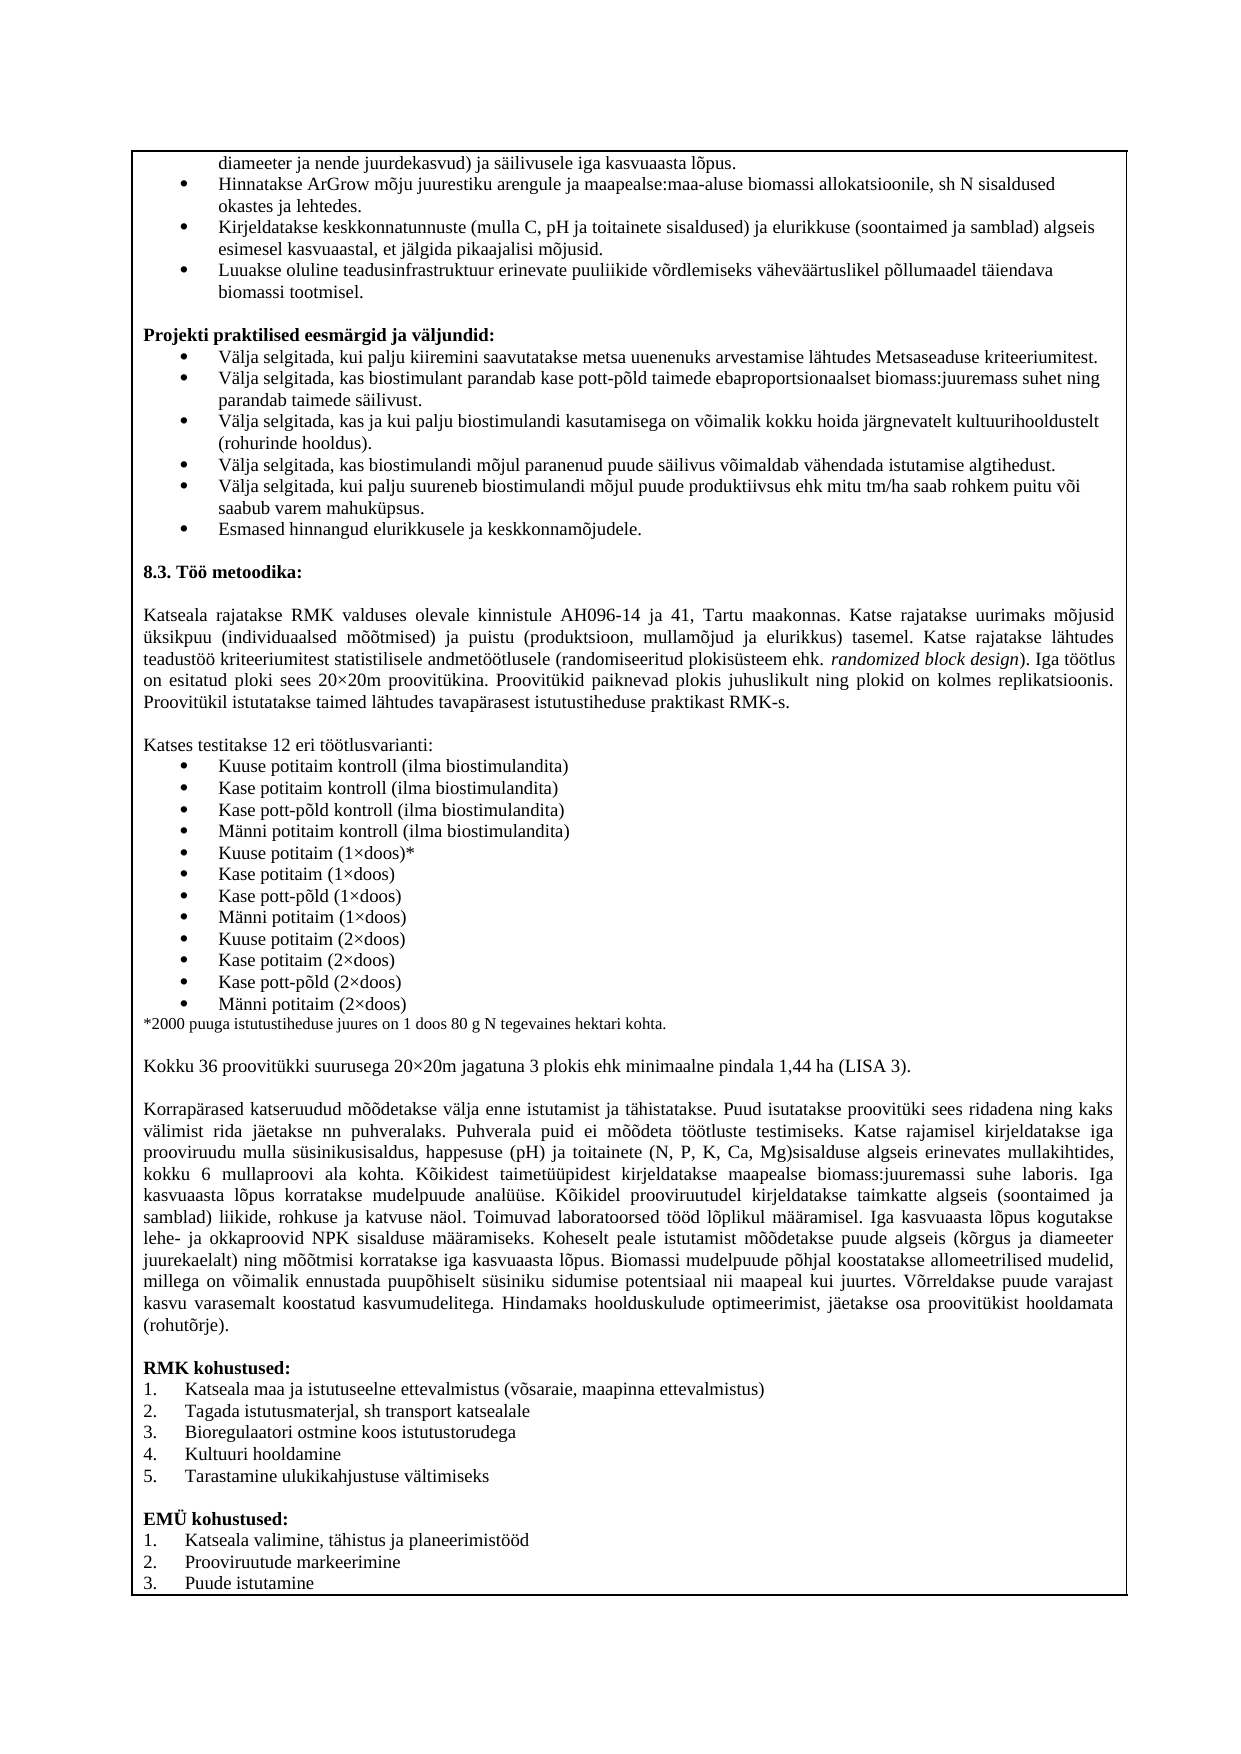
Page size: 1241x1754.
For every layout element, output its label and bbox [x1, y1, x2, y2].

table_header [133, 152, 1126, 1594]
